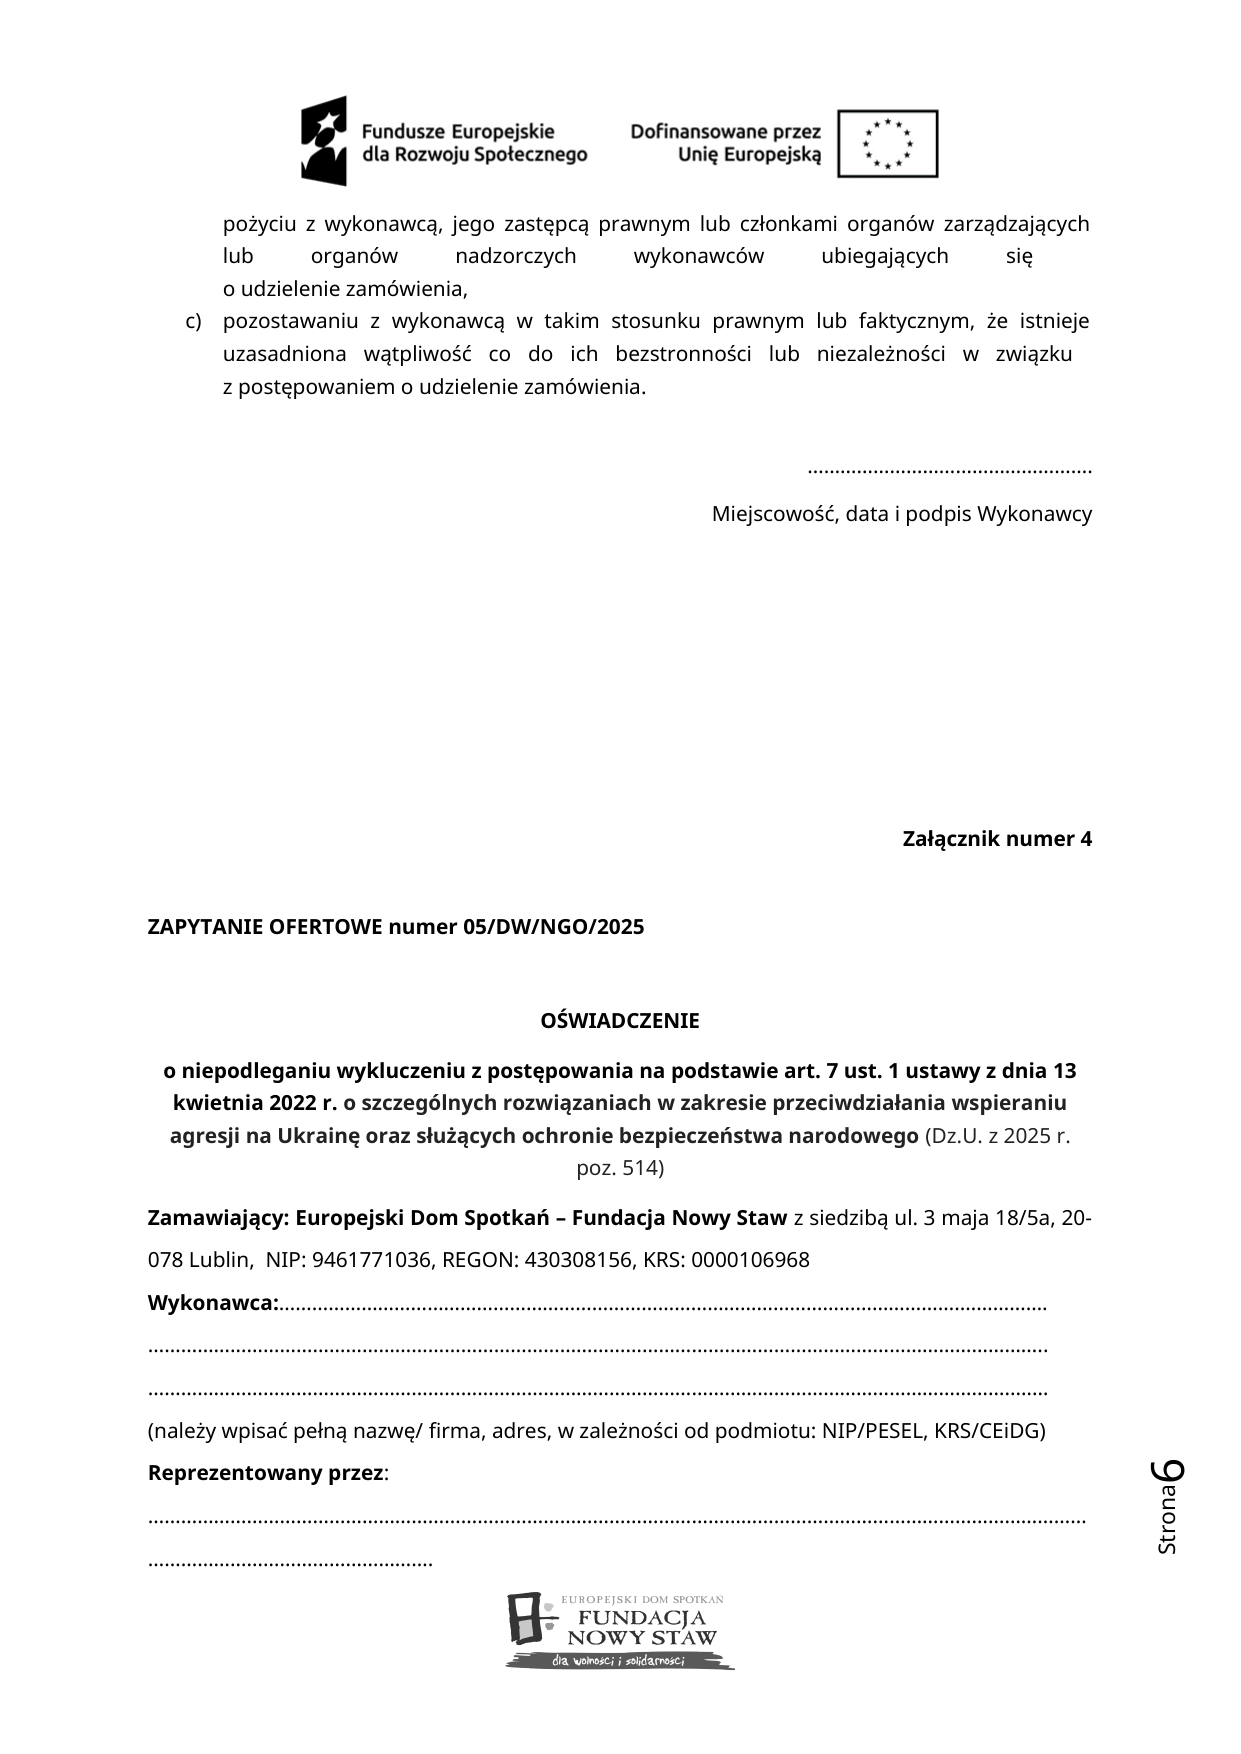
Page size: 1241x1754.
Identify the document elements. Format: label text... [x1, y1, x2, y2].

text Wykonawca:…………………………………………………………………………………………………………….…………….………………………………………………………………………………………………………………………………………………..…………………………………………………………………………………………………………………………………………..…… [148, 1288, 1093, 1402]
list pozostawaniu z wykonawcą w takim stosunku prawnym lub faktycznym, że istnieje uzasadniona wątpliwość co do ich bezstronności lub niezależności w związku z postępowaniem o udzielenie zamówienia. [185, 307, 1091, 400]
text Załącznik numer 4 [148, 824, 1093, 852]
text (należy wpisać pełną nazwę/ firma, adres, w zależności od podmiotu: NIP/PESEL, KRS/CEiDG) [148, 1416, 1093, 1444]
text o niepodleganiu wykluczeniu z postępowania na podstawie art. 7 ust. 1 ustawy z dnia 13 kwietnia 2022 r. o szczególnych rozwiązaniach w zakresie przeciwdziałania wspieraniu agresji na Ukrainę oraz służących ochronie bezpieczeństwa narodowego (Dz.U. z 2025 r. poz. 514) [148, 1056, 1093, 1182]
text OŚWIADCZENIE [148, 1006, 1093, 1035]
text Reprezentowany przez: [148, 1458, 1093, 1487]
text Zamawiający: Europejski Dom Spotkań – Fundacja Nowy Staw z siedzibą ul. 3 maja 18/5a, 20-078 Lublin, NIP: 9461771036, REGON: 430308156, KRS: 0000106968 [148, 1203, 1093, 1274]
picture [279, 73, 961, 209]
text ZAPYTANIE OFERTOWE numer 05/DW/NGO/2025 [148, 912, 1093, 940]
text Miejscowość, data i podpis Wykonawcy [148, 499, 1093, 527]
text ……………………………………………. [148, 452, 1093, 480]
